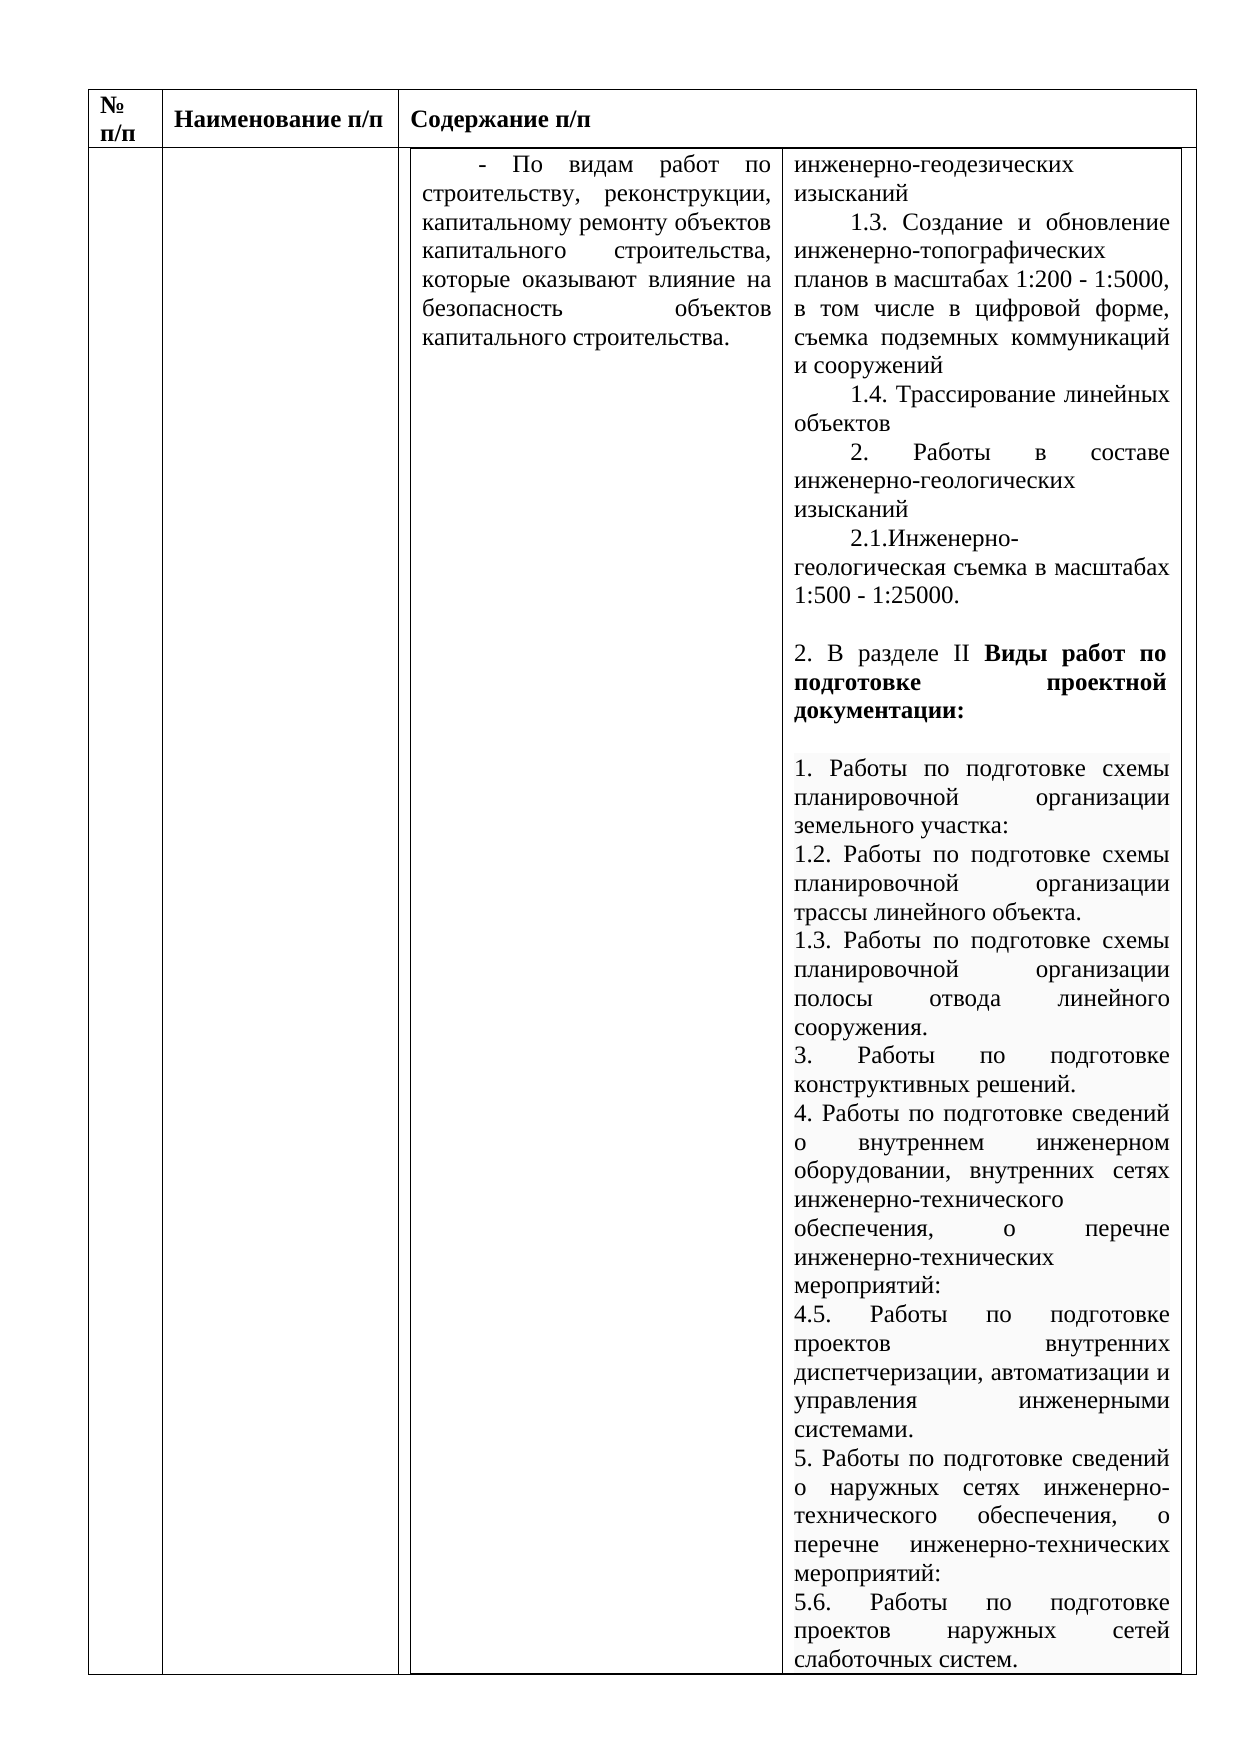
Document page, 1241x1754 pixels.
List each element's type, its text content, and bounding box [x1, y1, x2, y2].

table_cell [163, 148, 398, 1674]
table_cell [1182, 148, 1196, 1674]
table_header № п/п [89, 90, 162, 147]
table_header Наименование п/п [163, 90, 398, 147]
table_header Содержание п/п [399, 90, 1196, 147]
table_cell [89, 148, 162, 1674]
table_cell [399, 148, 410, 1674]
